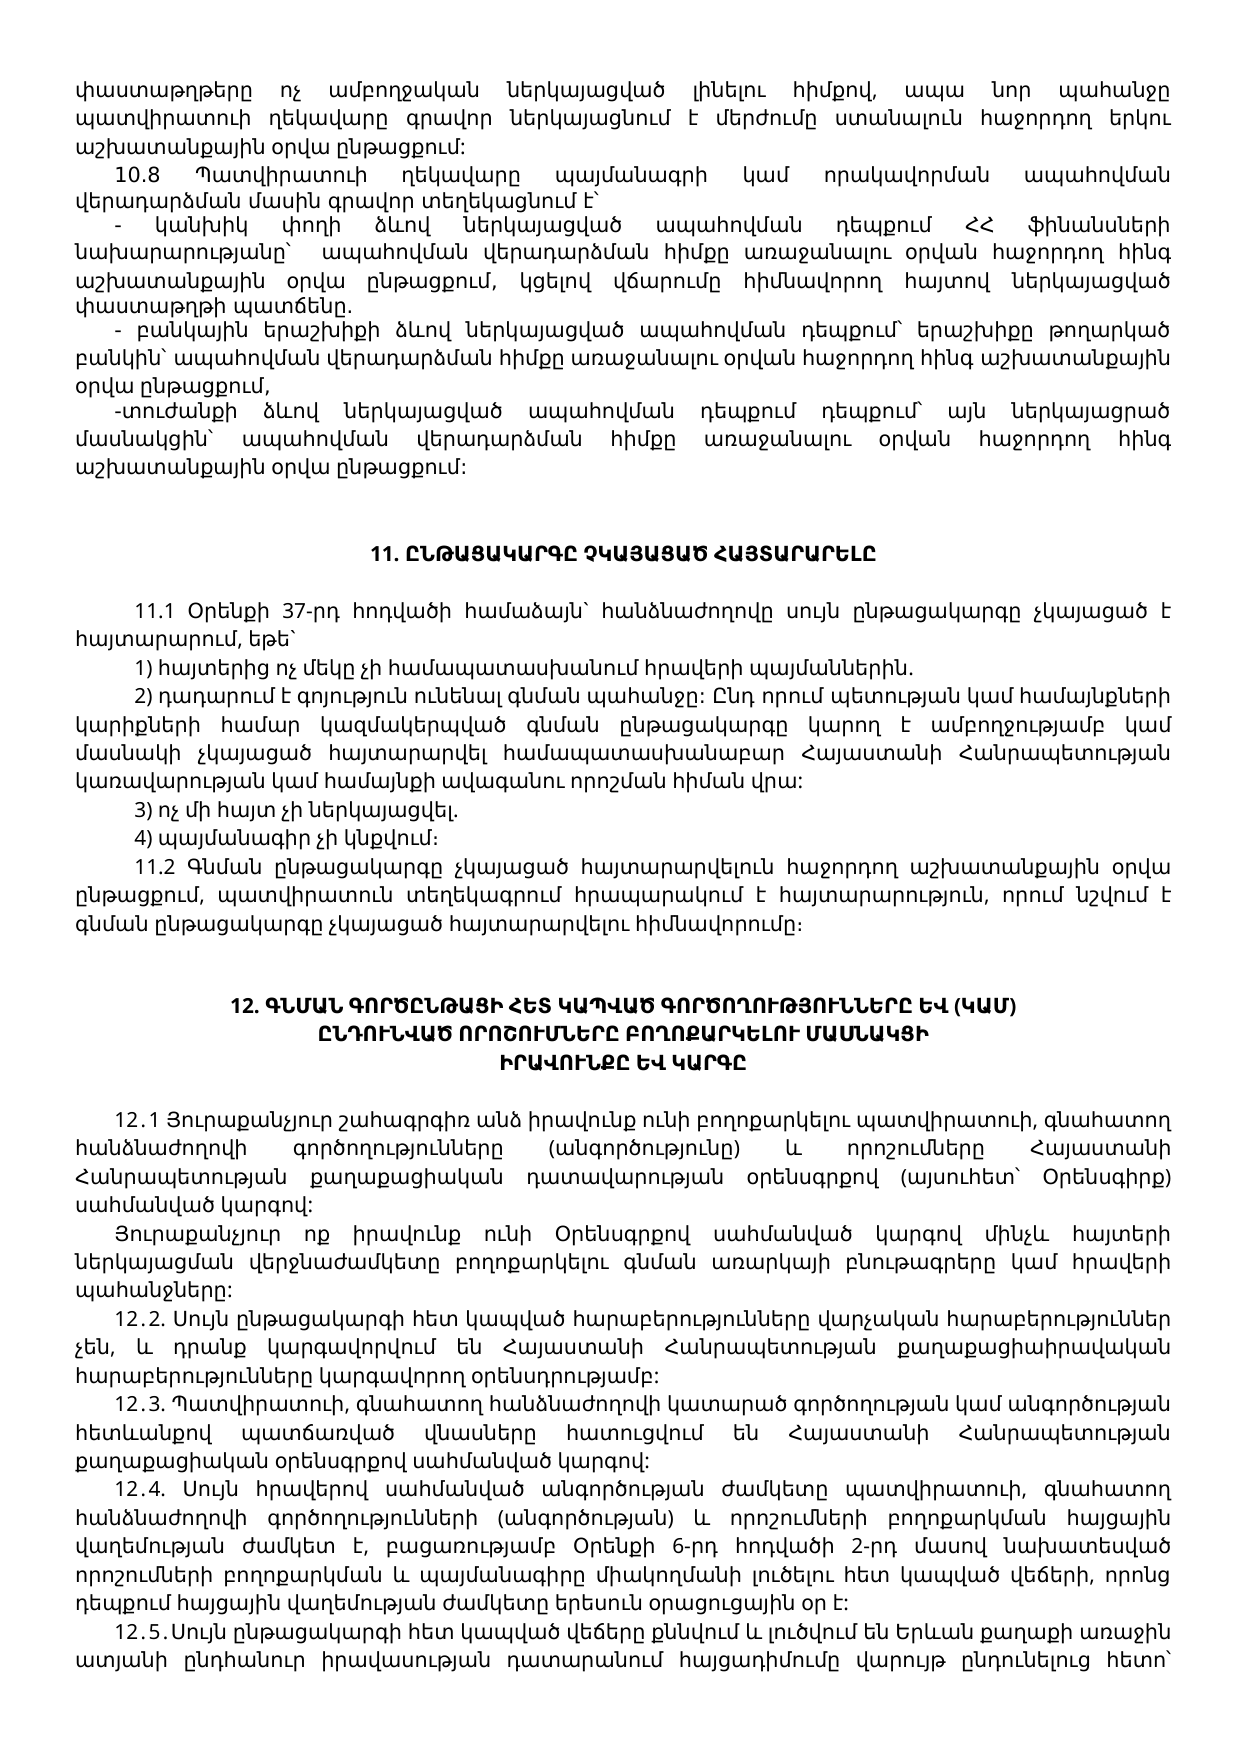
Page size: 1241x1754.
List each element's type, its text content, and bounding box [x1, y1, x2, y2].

text 12․3. Պատվիրատուի, գնահատող հանձնաժողովի կատարած գործողության կամ անգործության հետևանքով պատճառված վնասները հատուցվում են Հայաստանի Հանրապետության քաղաքացիական օրենսգրքով սահմանված կարգով: [75, 1389, 1171, 1474]
text 12․2. Սույն ընթացակարգի հետ կապված հարաբերությունները վարչական հարաբերություններ չեն, և դրանք կարգավորվում են Հայաստանի Հանրապետության քաղաքացիաիրավական հարաբերությունները կարգավորող օրենսդրությամբ: [75, 1304, 1171, 1389]
text - կանխիկ փողի ձևով ներկայացված ապահովման դեպքում ՀՀ ֆինանսների նախարարությանը՝ ապահովման վերադարձման հիմքը առաջանալու օրվան հաջորդող հինգ աշխատանքային օրվա ընթացքում, կցելով վճարումը հիմնավորող հայտով ներկայացված փաստաթղթի պատճենը. [75, 213, 1171, 318]
text 2) դադարում է գոյություն ունենալ գնման պահանջը: Ընդ որում պետության կամ համայնքների կարիքների համար կազմակերպված գնման ընթացակարգը կարող է ամբողջությամբ կամ մասնակի չկայացած հայտարարվել համապատասխանաբար Հայաստանի Հանրապետության կառավարության կամ համայնքի ավագանու որոշման հիման վրա: [75, 681, 1171, 795]
text 11. ԸՆԹԱՑԱԿԱՐԳԸ ՉԿԱՅԱՑԱԾ ՀԱՅՏԱՐԱՐԵԼԸ [75, 539, 1171, 567]
text Յուրաքանչյուր ոք իրավունք ունի Օրենսգրքով սահմանված կարգով մինչև հայտերի ներկայացման վերջնաժամկետը բողոքարկելու գնման առարկայի բնութագրերը կամ հրավերի պահանջները: [75, 1219, 1171, 1304]
text 1) հայտերից ոչ մեկը չի համապատասխանում հրավերի պայմաններին. [75, 653, 1171, 681]
text - բանկային երաշխիքի ձևով ներկայացված ապահովման դեպքում՝ երաշխիքը թողարկած բանկին՝ ապահովման վերադարձման հիմքը առաջանալու օրվան հաջորդող հինգ աշխատանքային օրվա ընթացքում, [75, 318, 1171, 399]
text 12․4. Սույն հրավերով սահմանված անգործության ժամկետը պատվիրատուի, գնահատող հանձնաժողովի գործողությունների (անգործության) և որոշումների բողոքարկման հայցային վաղեմության ժամկետ է, բացառությամբ Օրենքի 6-րդ հոդվածի 2-րդ մասով նախատեսված որոշումների բողոքարկման և պայմանագիրը միակողմանի լուծելու հետ կապված վեճերի, որոնց դեպքում հայցային վաղեմության ժամկետը երեսուն օրացուցային օր է: [75, 1474, 1171, 1617]
text ԸՆԴՈՒՆՎԱԾ ՈՐՈՇՈՒՄՆԵՐԸ ԲՈՂՈՔԱՐԿԵԼՈՒ ՄԱՍՆԱԿՑԻ [75, 1019, 1171, 1048]
text 11.2 Գնման ընթացակարգը չկայացած հայտարարվելուն հաջորդող աշխատանքային օրվա ընթացքում, պատվիրատուն տեղեկագրում հրապարակում է հայտարարություն, որում նշվում է գնման ընթացակարգը չկայացած հայտարարվելու հիմնավորումը։ [75, 852, 1171, 937]
text 12․1 Յուրաքանչյուր շահագրգիռ անձ իրավունք ունի բողոքարկելու պատվիրատուի, գնահատող հանձնաժողովի գործողությունները (անգործությունը) և որոշումները Հայաստանի Հանրապետության քաղաքացիական դատավարության օրենսգրքով (այսուհետ՝ Օրենսգիրք) սահմանված կարգով: [75, 1105, 1171, 1219]
text 10.8 Պատվիրատուի ղեկավարը պայմանագրի կամ որակավորման ապահովման վերադարձման մասին գրավոր տեղեկացնում է՝ [75, 160, 1171, 213]
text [75, 1617, 1171, 1674]
text 12. ԳՆՄԱՆ ԳՈՐԾԸՆԹԱՑԻ ՀԵՏ ԿԱՊՎԱԾ ԳՈՐԾՈՂՈՒԹՅՈՒՆՆԵՐԸ ԵՎ (ԿԱՄ) [75, 991, 1171, 1019]
text 4) պայմանագիր չի կնքվում։ [75, 823, 1171, 852]
text 11.1 Օրենքի 37-րդ հոդվածի համաձայն` հանձնաժողովը սույն ընթացակարգը չկայացած է հայտարարում, եթե` [75, 596, 1171, 653]
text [75, 75, 1171, 160]
text 3) ոչ մի հայտ չի ներկայացվել. [75, 795, 1171, 823]
text -տուժանքի ձևով ներկայացված ապահովման դեպքում դեպքում՝ այն ներկայացրած մասնակցին՝ ապահովման վերադարձման հիմքը առաջանալու օրվան հաջորդող հինգ աշխատանքային օրվա ընթացքում: [75, 399, 1171, 481]
text ԻՐԱՎՈՒՆՔԸ ԵՎ ԿԱՐԳԸ [75, 1048, 1171, 1076]
